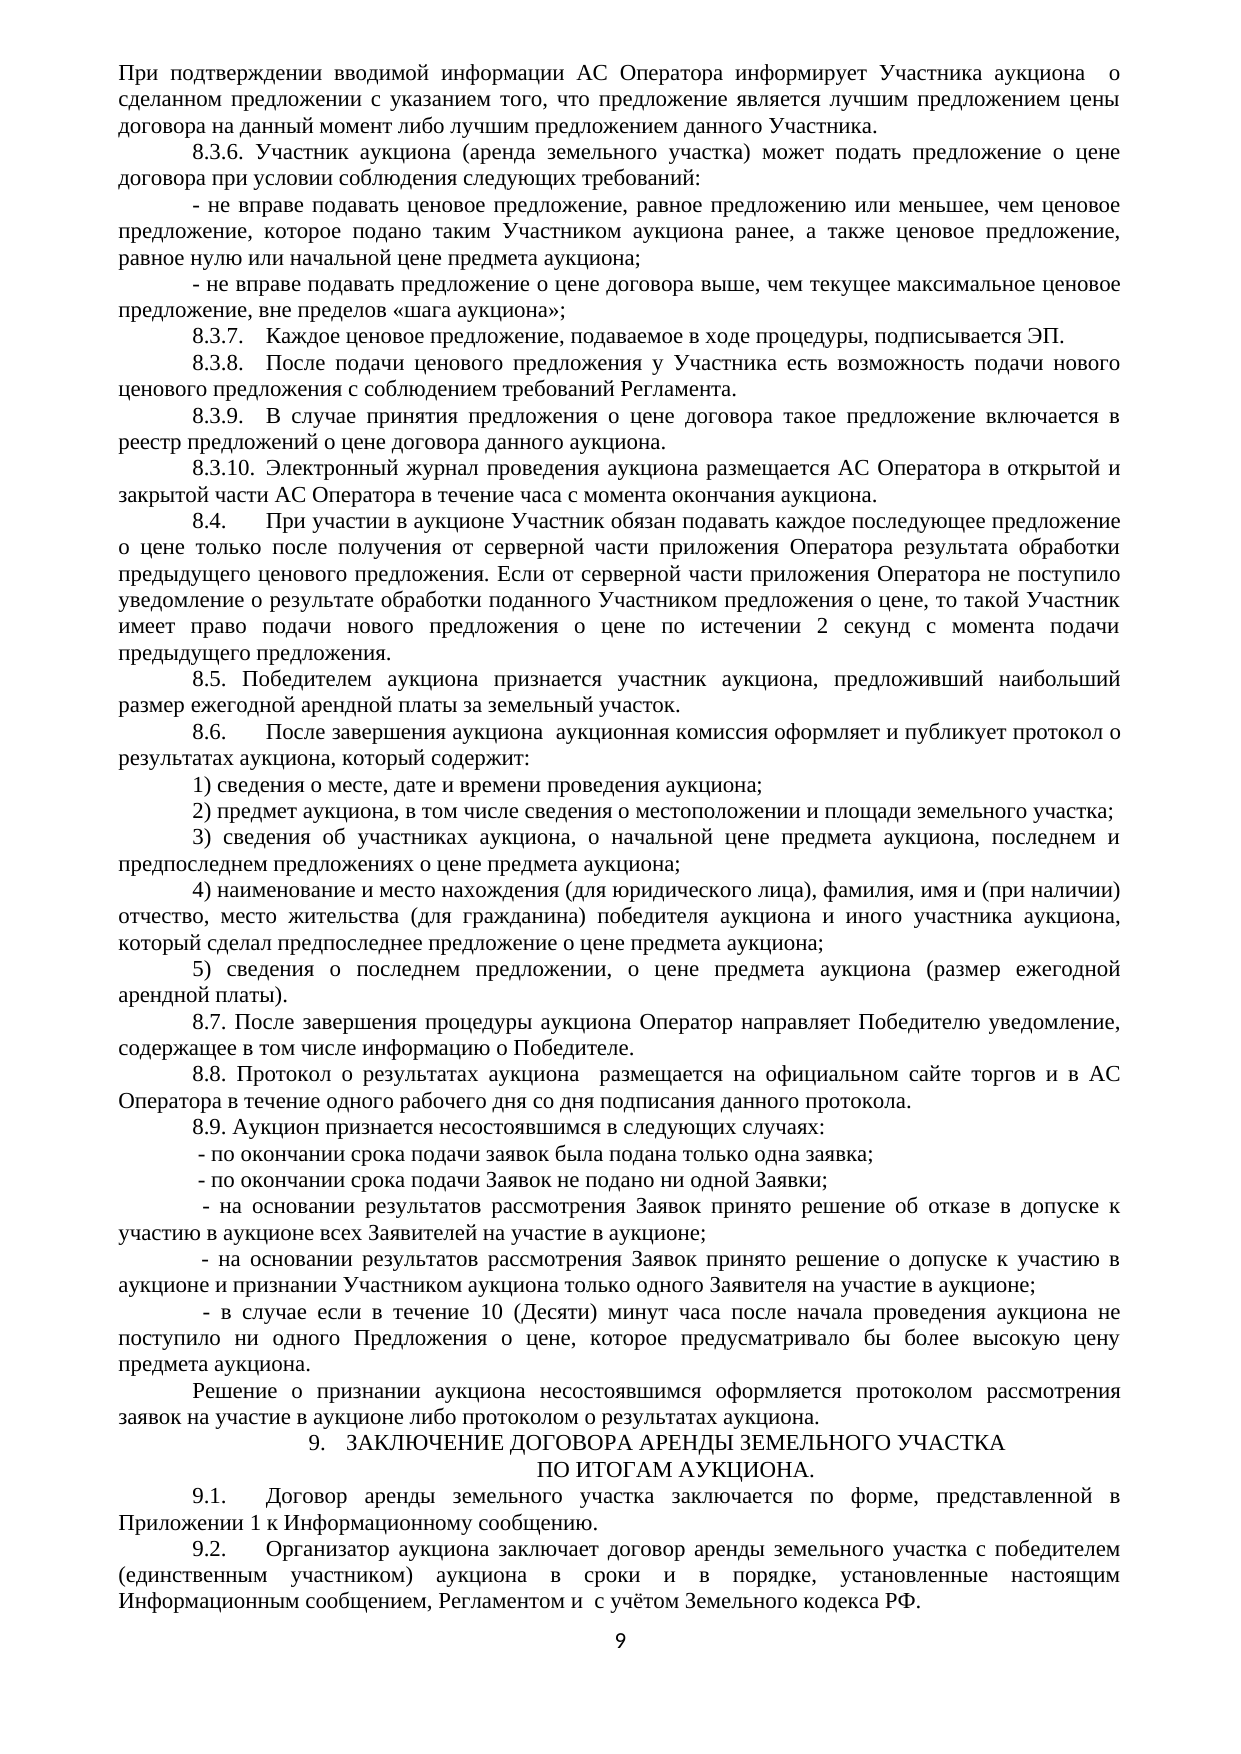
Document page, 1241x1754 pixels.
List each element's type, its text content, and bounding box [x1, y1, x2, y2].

text 2) предмет аукциона, в том числе сведения о местоположении и площади земельного участка; [118, 797, 1122, 823]
text 8.6. После завершения аукциона аукционная комиссия оформляет и публикует протокол о результатах аукциона, который содержит: [118, 718, 1122, 771]
text 8.3.10. Электронный журнал проведения аукциона размещается АС Оператора в открытой и закрытой части АС Оператора в течение часа с момента окончания аукциона. [118, 454, 1122, 507]
text 8.3.9. В случае принятия предложения о цене договора такое предложение включается в реестр предложений о цене договора данного аукциона. [118, 402, 1122, 454]
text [118, 59, 1122, 138]
text 8.7. После завершения процедуры аукциона Оператор направляет Победителю уведомление, содержащее в том числе информацию о Победителе. [118, 1008, 1122, 1061]
text 8.3.7. Каждое ценовое предложение, подаваемое в ходе процедуры, подписывается ЭП. [118, 323, 1122, 349]
text 1) сведения о месте, дате и времени проведения аукциона; [118, 771, 1122, 797]
text 3) сведения об участниках аукциона, о начальной цене предмета аукциона, последнем и предпоследнем предложениях о цене предмета аукциона; [118, 823, 1122, 876]
list ЗАКЛЮЧЕНИЕ ДОГОВОРА АРЕНДЫ ЗЕМЕЛЬНОГО УЧАСТКА [192, 1429, 1122, 1456]
text 8.9. Аукцион признается несостоявшимся в следующих случаях: [118, 1113, 1122, 1139]
text - в случае если в течение 10 (Десяти) минут часа после начала проведения аукциона не поступило ни одного Предложения о цене, которое предусматривало бы более высокую цену предмета аукциона. [118, 1298, 1122, 1377]
text 8.4. При участии в аукционе Участник обязан подавать каждое последующее предложение о цене только после получения от серверной части приложения Оператора результата обработки предыдущего ценового предложения. Если от серверной части приложения Оператора не поступило уведомление о результате обработки поданного Участником предложения о цене, то такой Участник имеет право подачи нового предложения о цене по истечении 2 секунд с момента подачи предыдущего предложения. [118, 507, 1122, 665]
text - не вправе подавать предложение о цене договора выше, чем текущее максимальное ценовое предложение, вне пределов «шага аукциона»; [118, 270, 1122, 323]
text 5) сведения о последнем предложении, о цене предмета аукциона (размер ежегодной арендной платы). [118, 955, 1122, 1008]
list ПО ИТОГАМ АУКЦИОНА. [229, 1456, 1122, 1482]
list Договор аренды земельного участка заключается по форме, представленной в Приложении 1 к Информационному сообщению. [118, 1482, 1122, 1535]
text - не вправе подавать ценовое предложение, равное предложению или меньшее, чем ценовое предложение, которое подано таким Участником аукциона ранее, а также ценовое предложение, равное нулю или начальной цене предмета аукциона; [118, 191, 1122, 270]
text 8.8. Протокол о результатах аукциона размещается на официальном сайте торгов и в АС Оператора в течение одного рабочего дня со дня подписания данного протокола. [118, 1061, 1122, 1113]
list Организатор аукциона заключает договор аренды земельного участка с победителем (единственным участником) аукциона в сроки и в порядке, установленные настоящим Информационным сообщением, Регламентом и с учётом Земельного кодекса РФ. [118, 1535, 1122, 1614]
text Решение о признании аукциона несостоявшимся оформляется протоколом рассмотрения заявок на участие в аукционе либо протоколом о результатах аукциона. [118, 1377, 1122, 1429]
text 8.3.8. После подачи ценового предложения у Участника есть возможность подачи нового ценового предложения с соблюдением требований Регламента. [118, 349, 1122, 402]
text 8.3.6. Участник аукциона (аренда земельного участка) может подать предложение о цене договора при условии соблюдения следующих требований: [118, 138, 1122, 191]
text - по окончании срока подачи Заявок не подано ни одной Заявки; [118, 1166, 1122, 1192]
text - на основании результатов рассмотрения Заявок принято решение об отказе в допуске к участию в аукционе всех Заявителей на участие в аукционе; [118, 1192, 1122, 1245]
text - по окончании срока подачи заявок была подана только одна заявка; [118, 1139, 1122, 1166]
text - на основании результатов рассмотрения Заявок принято решение о допуске к участию в аукционе и признании Участником аукциона только одного Заявителя на участие в аукционе; [118, 1245, 1122, 1298]
text 4) наименование и место нахождения (для юридического лица), фамилия, имя и (при наличии) отчество, место жительства (для гражданина) победителя аукциона и иного участника аукциона, который сделал предпоследнее предложение о цене предмета аукциона; [118, 876, 1122, 955]
text 8.5. Победителем аукциона признается участник аукциона, предложивший наибольший размер ежегодной арендной платы за земельный участок. [118, 665, 1122, 718]
